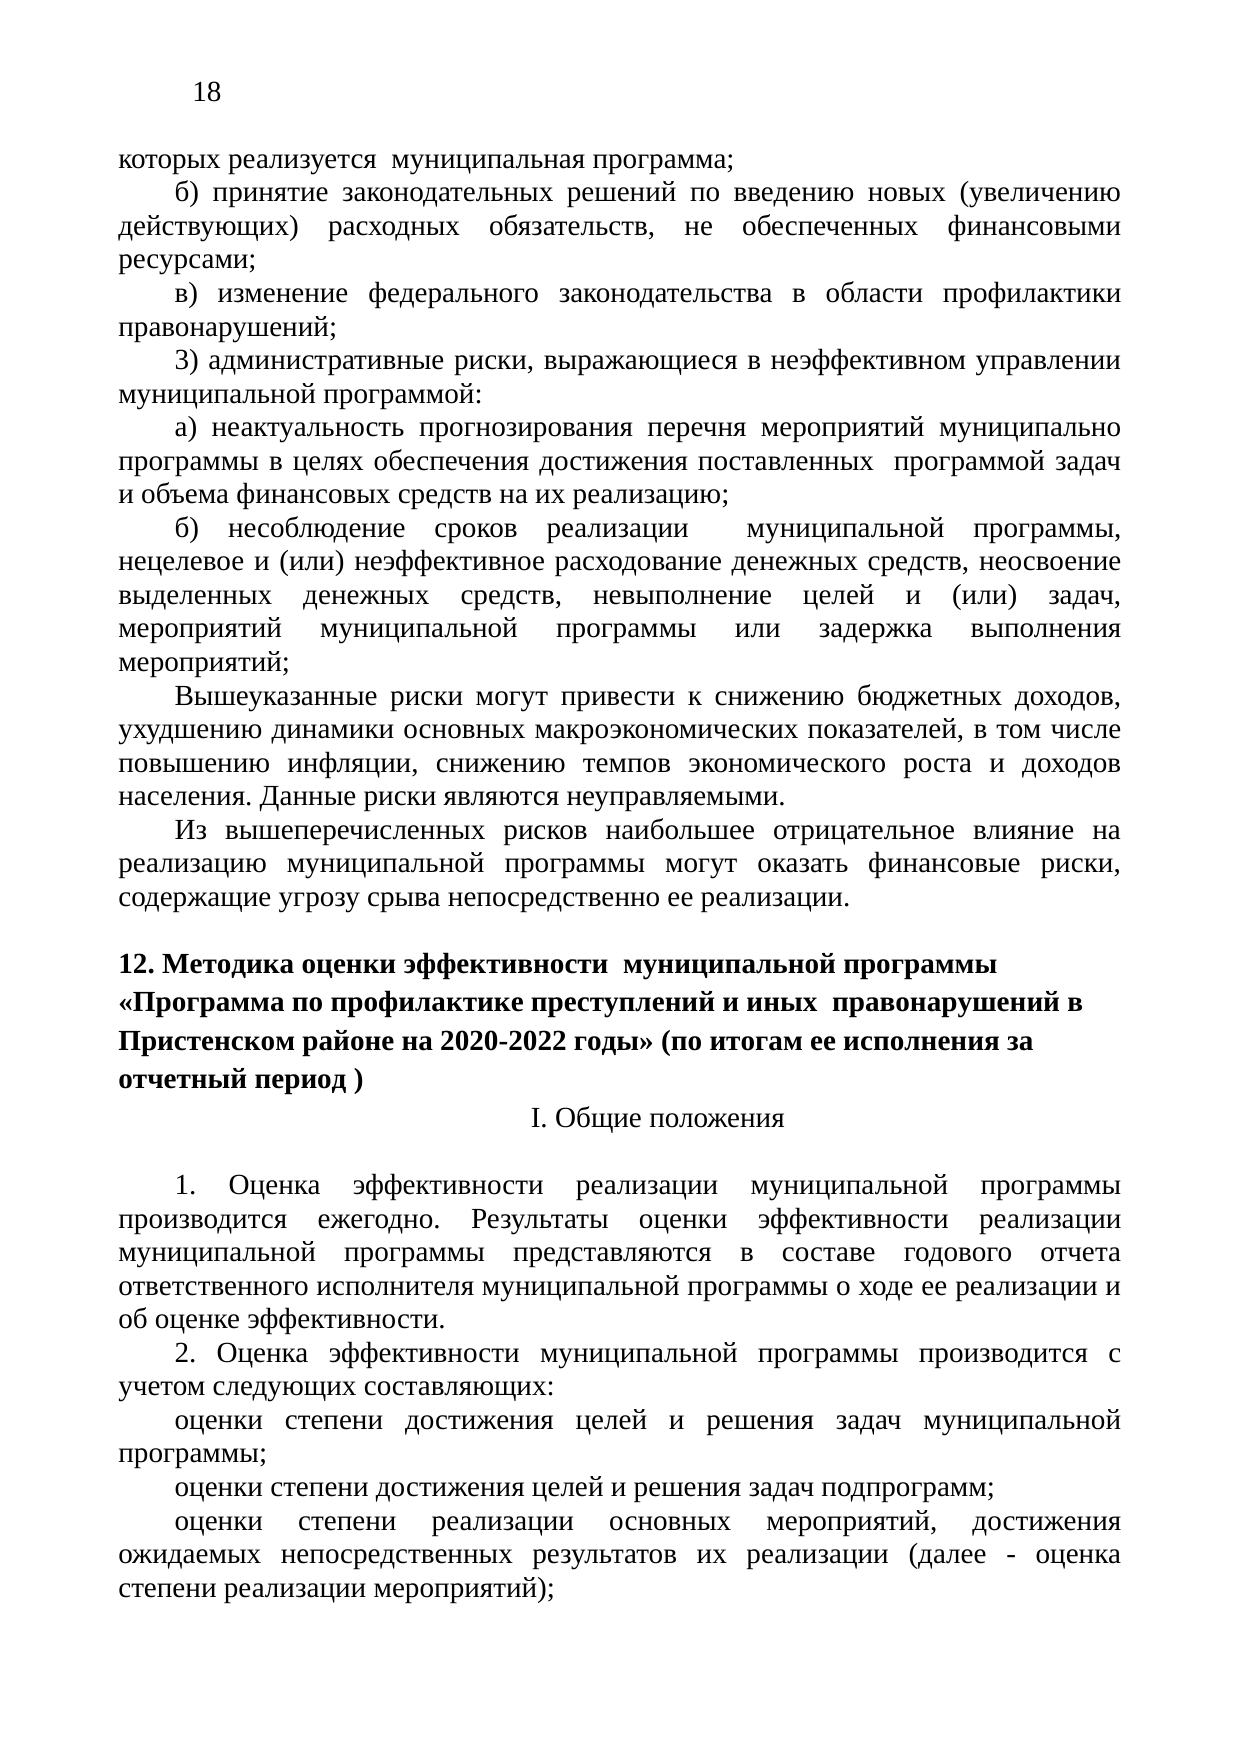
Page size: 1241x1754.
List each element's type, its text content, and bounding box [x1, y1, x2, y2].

text б) принятие законодательных решений по введению новых (увеличению действующих) расходных обязательств, не обеспеченных финансовыми ресурсами; [118, 174, 1122, 275]
text в) изменение федерального законодательства в области профилактики правонарушений; [118, 275, 1122, 342]
text «Программа по профилактике преступлений и иных правонарушений в Пристенском районе на 2020-2022 годы» (по итогам ее исполнения за отчетный период ) [118, 984, 1122, 1095]
text б) несоблюдение сроков реализации муниципальной программы, нецелевое и (или) неэффективное расходование денежных средств, неосвоение выделенных денежных средств, невыполнение целей и (или) задач, мероприятий муниципальной программы или задержка выполнения мероприятий; [118, 510, 1122, 678]
text 3) административные риски, выражающиеся в неэффективном управлении муниципальной программой: [118, 342, 1122, 409]
text а) неактуальность прогнозирования перечня мероприятий муниципально программы в целях обеспечения достижения поставленных программой задач и объема финансовых средств на их реализацию; [118, 409, 1122, 510]
text оценки степени реализации основных мероприятий, достижения ожидаемых непосредственных результатов их реализации (далее - оценка степени реализации мероприятий); [118, 1503, 1122, 1603]
text I. Общие положения [118, 1100, 1122, 1134]
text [118, 141, 1122, 174]
text Из вышеперечисленных рисков наибольшее отрицательное влияние на реализацию муниципальной программы могут оказать финансовые риски, содержащие угрозу срыва непосредственно ее реализации. [118, 812, 1122, 912]
text оценки степени достижения целей и решения задач подпрограмм; [118, 1469, 1122, 1503]
text 1. Оценка эффективности реализации муниципальной программы производится ежегодно. Результаты оценки эффективности реализации муниципальной программы представляются в составе годового отчета ответственного исполнителя муниципальной программы о ходе ее реализации и об оценке эффективности. [118, 1167, 1122, 1335]
text Вышеуказанные риски могут привести к снижению бюджетных доходов, ухудшению динамики основных макроэкономических показателей, в том числе повышению инфляции, снижению темпов экономического роста и доходов населения. Данные риски являются неуправляемыми. [118, 678, 1122, 812]
text 2. Оценка эффективности муниципальной программы производится с учетом следующих составляющих: [118, 1335, 1122, 1402]
text оценки степени достижения целей и решения задач муниципальной программы; [118, 1402, 1122, 1469]
text 12. Методика оценки эффективности муниципальной программы [118, 946, 1122, 979]
